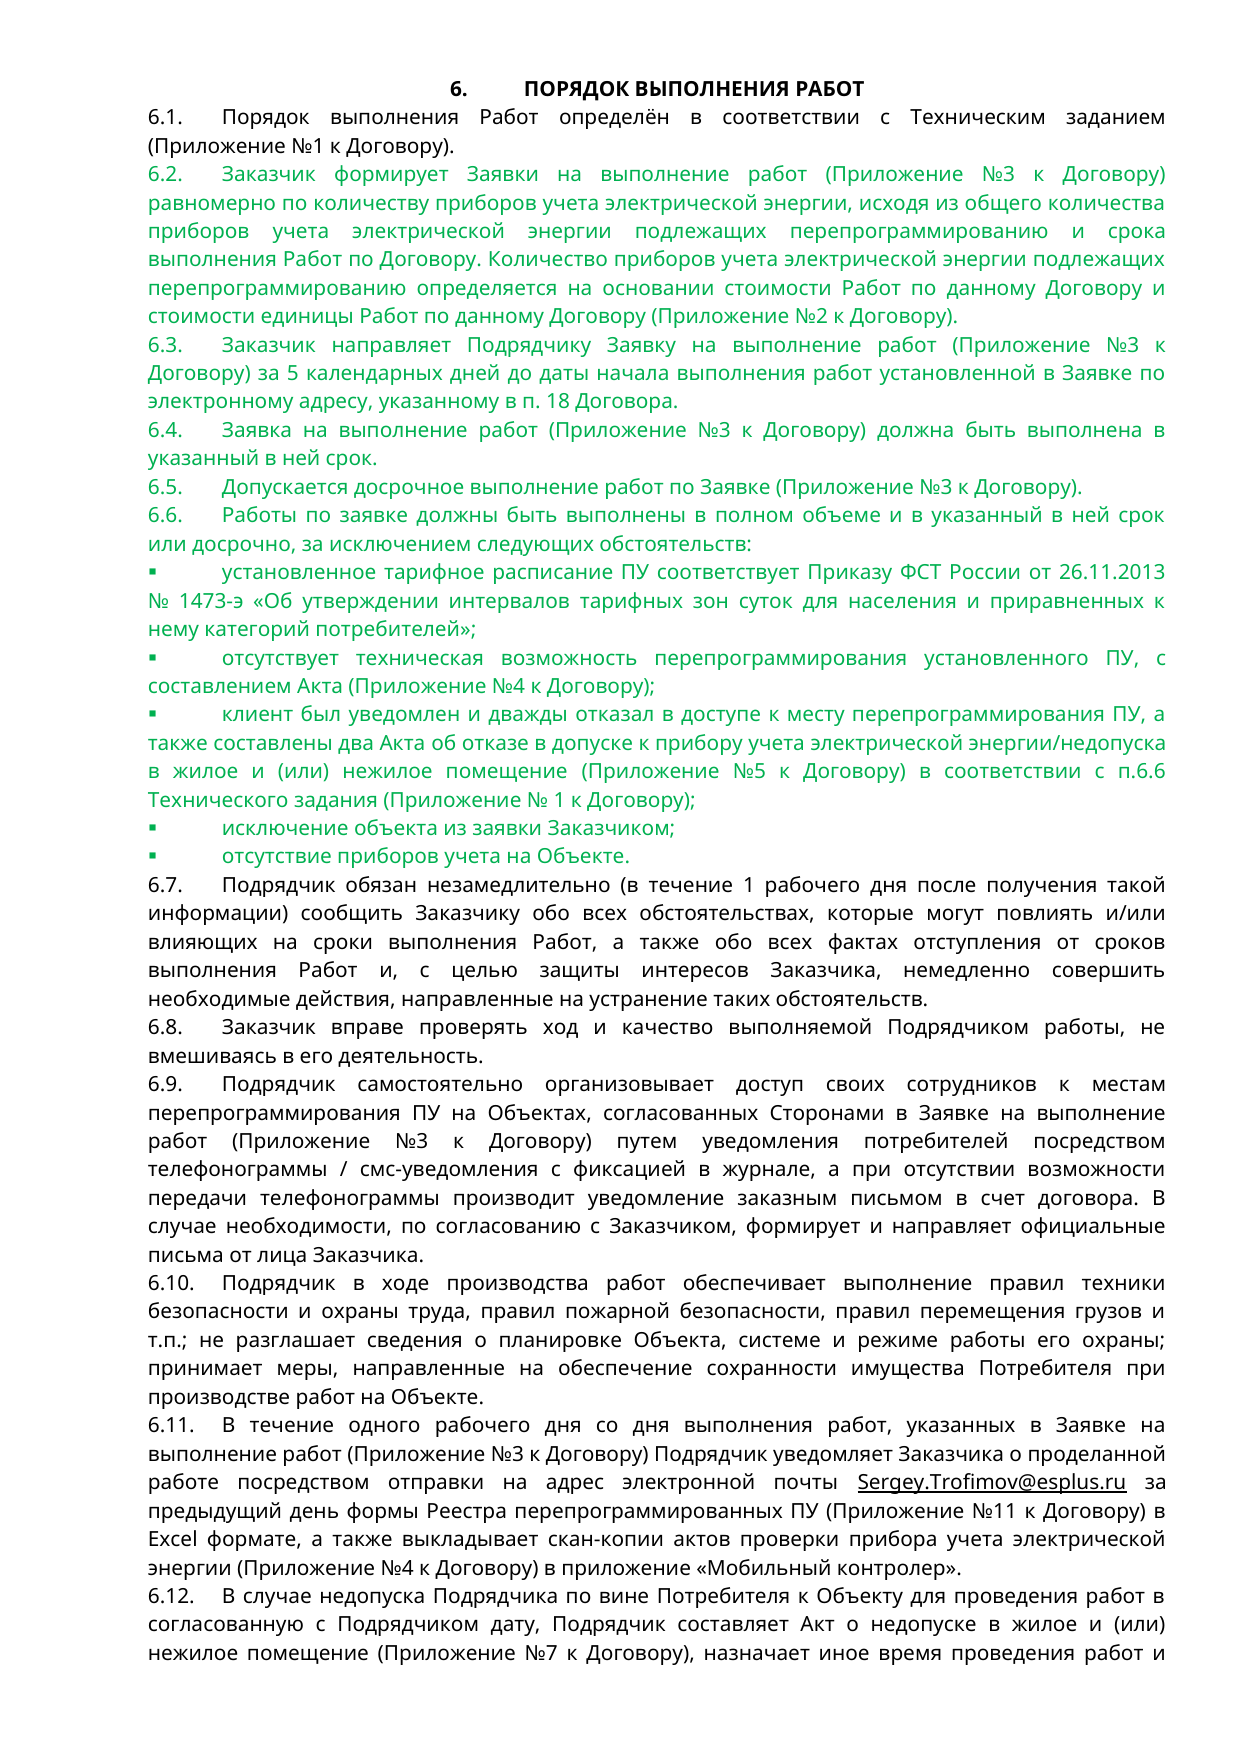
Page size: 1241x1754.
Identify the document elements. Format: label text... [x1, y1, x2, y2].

list клиент был уведомлен и дважды отказал в доступе к месту перепрограммирования ПУ, а также составлены два Акта об отказе в допуске к прибору учета электрической энергии/недопуска в жилое и (или) нежилое помещение (Приложение №5 к Договору) в соответствии с п.6.6 Технического задания (Приложение № 1 к Договору); [148, 699, 1167, 813]
list Порядок выполнения Работ определён в соответствии с Техническим заданием (Приложение №1 к Договору). [148, 102, 1167, 159]
list Заявка на выполнение работ (Приложение №3 к Договору) должна быть выполнена в указанный в ней срок. [148, 415, 1167, 472]
list исключение объекта из заявки Заказчиком; [148, 813, 1167, 842]
list Заказчик формирует Заявки на выполнение работ (Приложение №3 к Договору) равномерно по количеству приборов учета электрической энергии, исходя из общего количества приборов учета электрической энергии подлежащих перепрограммированию и срока выполнения Работ по Договору. Количество приборов учета электрической энергии подлежащих перепрограммированию определяется на основании стоимости Работ по данному Договору и стоимости единицы Работ по данному Договору (Приложение №2 к Договору). [148, 159, 1167, 330]
list Заказчик вправе проверять ход и качество выполняемой Подрядчиком работы, не вмешиваясь в его деятельность. [148, 1012, 1167, 1069]
list Подрядчик самостоятельно организовывает доступ своих сотрудников к местам перепрограммирования ПУ на Объектах, согласованных Сторонами в Заявке на выполнение работ (Приложение №3 к Договору) путем уведомления потребителей посредством телефонограммы / смс-уведомления с фиксацией в журнале, а при отсутствии возможности передачи телефонограммы производит уведомление заказным письмом в счет договора. В случае необходимости, по согласованию с Заказчиком, формирует и направляет официальные письма от лица Заказчика. [148, 1069, 1167, 1268]
list Подрядчик обязан незамедлительно (в течение 1 рабочего дня после получения такой информации) сообщить Заказчику обо всех обстоятельствах, которые могут повлиять и/или влияющих на сроки выполнения Работ, а также обо всех фактах отступления от сроков выполнения Работ и, с целью защиты интересов Заказчика, немедленно совершить необходимые действия, направленные на устранение таких обстоятельств. [148, 870, 1167, 1012]
list Заказчик направляет Подрядчику Заявку на выполнение работ (Приложение №3 к Договору) за 5 календарных дней до даты начала выполнения работ установленной в Заявке по электронному адресу, указанному в п. 18 Договора. [148, 330, 1167, 415]
list отсутствует техническая возможность перепрограммирования установленного ПУ, с составлением Акта (Приложение №4 к Договору); [148, 643, 1167, 699]
list Работы по заявке должны быть выполнены в полном объеме и в указанный в ней срок или досрочно, за исключением следующих обстоятельств: [148, 500, 1167, 557]
list Подрядчик в ходе производства работ обеспечивает выполнение правил техники безопасности и охраны труда, правил пожарной безопасности, правил перемещения грузов и т.п.; не разглашает сведения о планировке Объекта, системе и режиме работы его охраны; принимает меры, направленные на обеспечение сохранности имущества Потребителя при производстве работ на Объекте. [148, 1268, 1167, 1410]
list установленное тарифное расписание ПУ соответствует Приказу ФСТ России от 26.11.2013 № 1473-э «Об утверждении интервалов тарифных зон суток для населения и приравненных к нему категорий потребителей»; [148, 557, 1167, 643]
list Допускается досрочное выполнение работ по Заявке (Приложение №3 к Договору). [148, 472, 1167, 500]
subtitle ПОРЯДОК ВЫПОЛНЕНИЯ РАБОТ [148, 74, 1167, 102]
list отсутствие приборов учета на Объекте. [148, 842, 1167, 870]
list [148, 1581, 1167, 1666]
list В течение одного рабочего дня со дня выполнения работ, указанных в Заявке на выполнение работ (Приложение №3 к Договору) Подрядчик уведомляет Заказчика о проделанной работе посредством отправки на адрес электронной почты Sergey.Trofimov@esplus.ru за предыдущий день формы Реестра перепрограммированных ПУ (Приложение №11 к Договору) в Excel формате, а также выкладывает скан-копии актов проверки прибора учета электрической энергии (Приложение №4 к Договору) в приложение «Мобильный контролер». [148, 1410, 1167, 1581]
